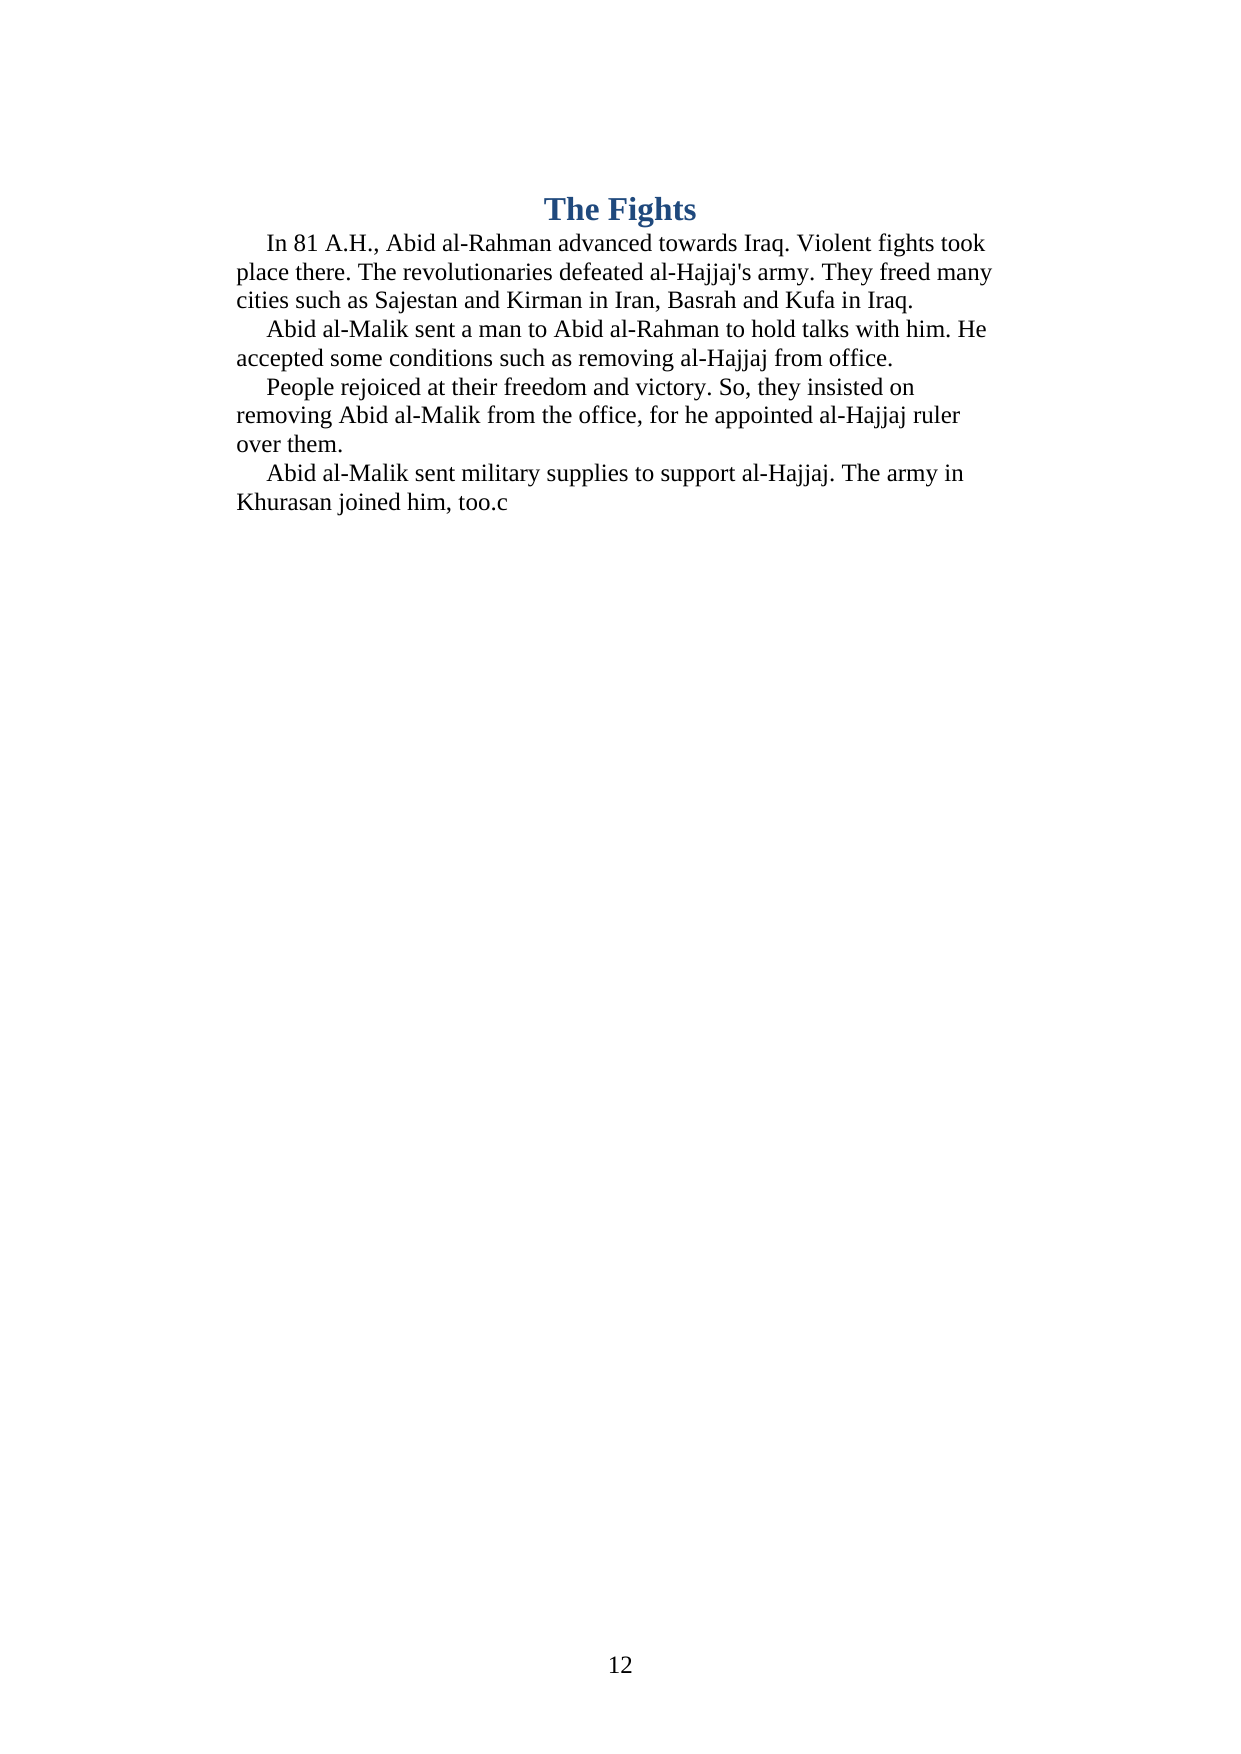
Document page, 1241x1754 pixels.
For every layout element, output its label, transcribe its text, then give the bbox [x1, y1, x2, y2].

text Abid al-Malik sent military supplies to support al-Hajjaj. The army in Khurasan joined him, too.c [236, 458, 1004, 516]
text In 81 A.H., Abid al-Rahman advanced towards Iraq. Violent fights took place there. The revolutionaries defeated al-Hajjaj's army. They freed many cities such as Sajestan and Kirman in Iran, Basrah and Kufa in Iraq. [236, 228, 1004, 314]
subtitle The Fights [236, 190, 1004, 228]
text Abid al-Malik sent a man to Abid al-Rahman to hold talks with him. He accepted some conditions such as removing al-Hajjaj from office. [236, 314, 1004, 372]
text People rejoiced at their freedom and victory. So, they insisted on removing Abid al-Malik from the office, for he appointed al-Hajjaj ruler over them. [236, 372, 1004, 458]
